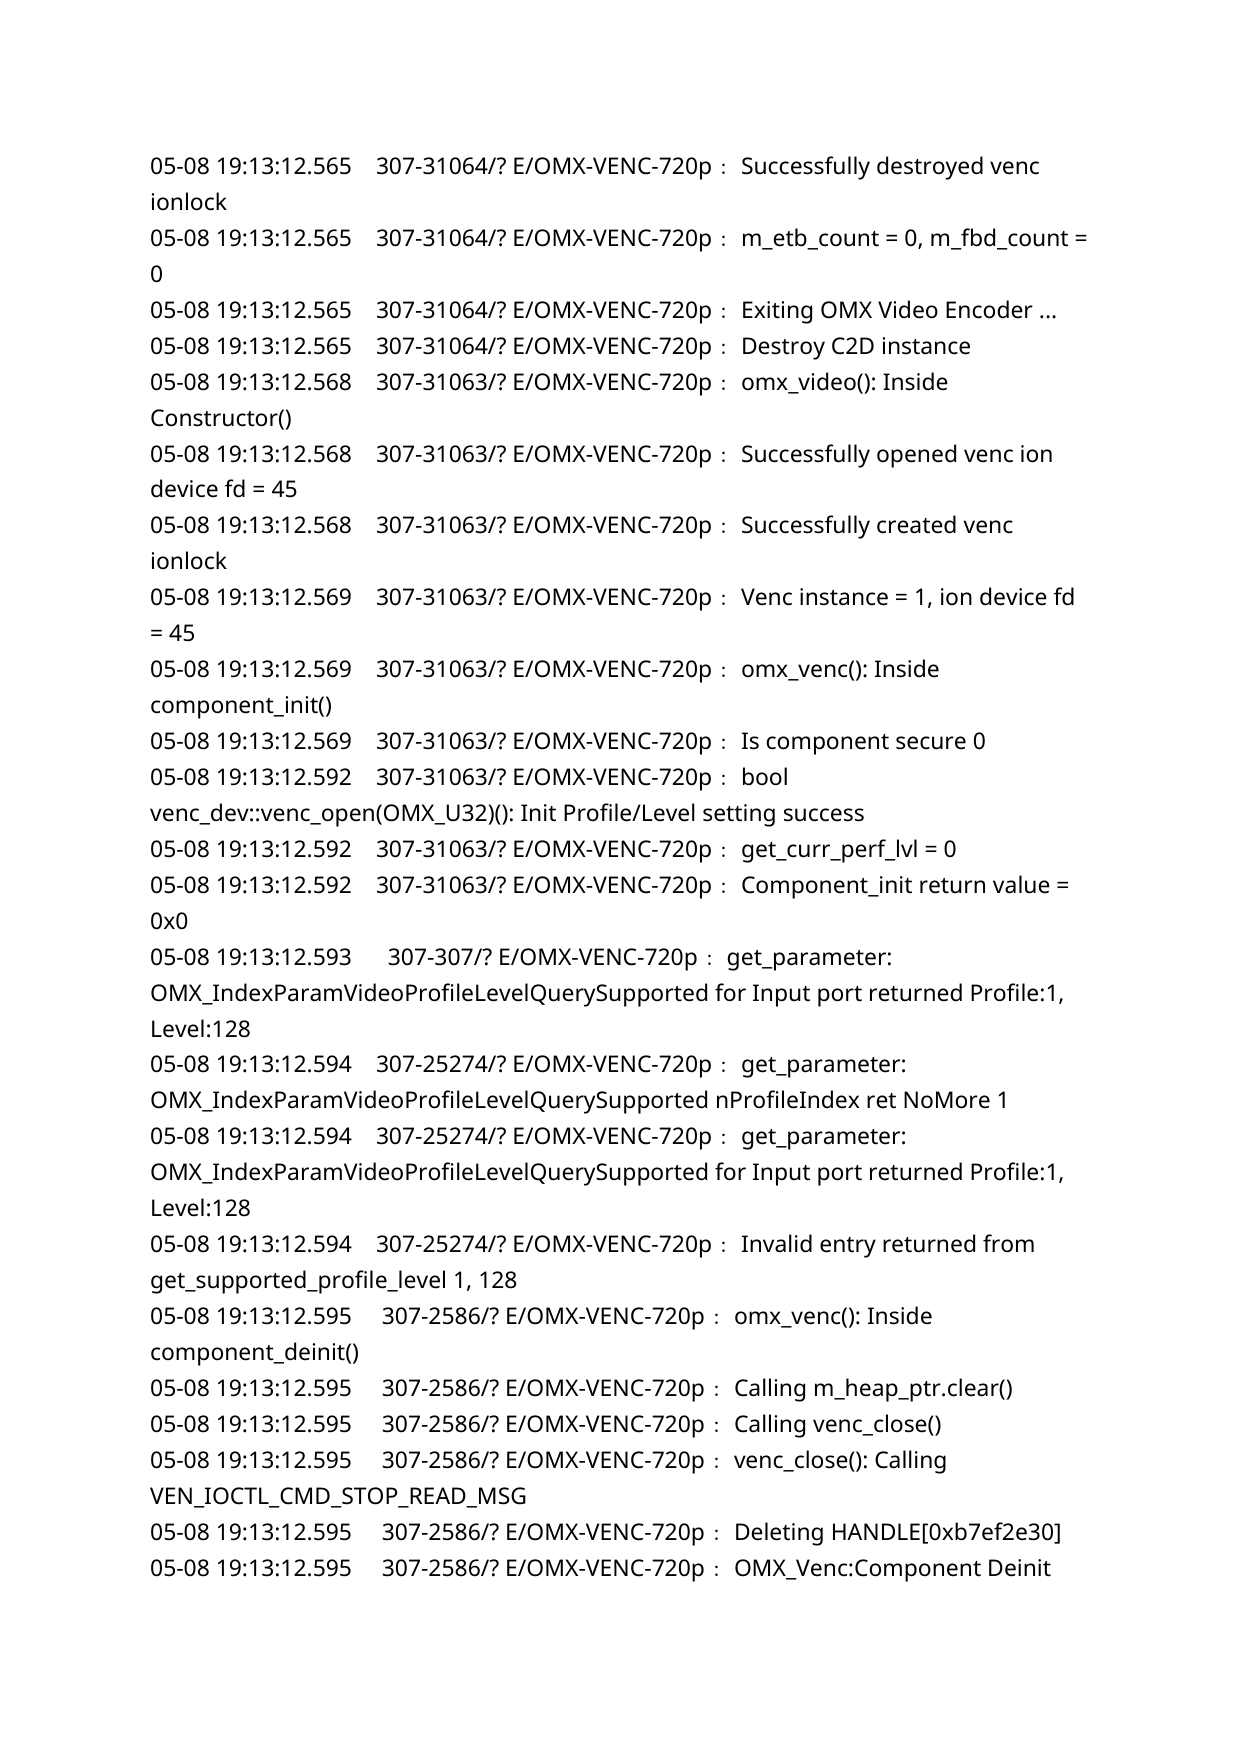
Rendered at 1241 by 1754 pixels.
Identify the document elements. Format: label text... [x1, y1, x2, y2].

text 05-08 19:13:12.565 307-31064/? E/OMX-VENC-720p﹕ m_etb_count = 0, m_fbd_count = 0 [150, 222, 1090, 289]
text 05-08 19:13:12.594 307-25274/? E/OMX-VENC-720p﹕ get_parameter: OMX_IndexParamVideoProfileLevelQuerySupported nProfileIndex ret NoMore 1 [150, 1048, 1090, 1116]
text 05-08 19:13:12.568 307-31063/? E/OMX-VENC-720p﹕ Successfully opened venc ion device fd = 45 [150, 437, 1090, 505]
text 05-08 19:13:12.593 307-307/? E/OMX-VENC-720p﹕ get_parameter: OMX_IndexParamVideoProfileLevelQuerySupported for Input port returned Profile:1, Level:128 [150, 941, 1090, 1044]
text 05-08 19:13:12.569 307-31063/? E/OMX-VENC-720p﹕ omx_venc(): Inside component_init() [150, 653, 1090, 720]
text 05-08 19:13:12.569 307-31063/? E/OMX-VENC-720p﹕ Venc instance = 1, ion device fd = 45 [150, 581, 1090, 648]
text 05-08 19:13:12.568 307-31063/? E/OMX-VENC-720p﹕ omx_video(): Inside Constructor() [150, 366, 1090, 433]
text 05-08 19:13:12.568 307-31063/? E/OMX-VENC-720p﹕ Successfully created venc ionlock [150, 509, 1090, 577]
text 05-08 19:13:12.595 307-2586/? E/OMX-VENC-720p﹕ Calling venc_close() [150, 1408, 1090, 1439]
text 05-08 19:13:12.565 307-31064/? E/OMX-VENC-720p﹕ Successfully destroyed venc ionlock [150, 150, 1090, 217]
text 05-08 19:13:12.594 307-25274/? E/OMX-VENC-720p﹕ get_parameter: OMX_IndexParamVideoProfileLevelQuerySupported for Input port returned Profile:1, Level:128 [150, 1120, 1090, 1223]
text 05-08 19:13:12.595 307-2586/? E/OMX-VENC-720p﹕ Calling m_heap_ptr.clear() [150, 1372, 1090, 1403]
text 05-08 19:13:12.565 307-31064/? E/OMX-VENC-720p﹕ Destroy C2D instance [150, 330, 1090, 361]
text 05-08 19:13:12.595 307-2586/? E/OMX-VENC-720p﹕ venc_close(): Calling VEN_IOCTL_CMD_STOP_READ_MSG [150, 1444, 1090, 1511]
text 05-08 19:13:12.592 307-31063/? E/OMX-VENC-720p﹕ bool venc_dev::venc_open(OMX_U32)(): Init Profile/Level setting success [150, 761, 1090, 828]
text 05-08 19:13:12.594 307-25274/? E/OMX-VENC-720p﹕ Invalid entry returned from get_supported_profile_level 1, 128 [150, 1228, 1090, 1295]
text 05-08 19:13:12.569 307-31063/? E/OMX-VENC-720p﹕ Is component secure 0 [150, 725, 1090, 756]
text 05-08 19:13:12.595 307-2586/? E/OMX-VENC-720p﹕ Deleting HANDLE[0xb7ef2e30] [150, 1516, 1090, 1547]
text 05-08 19:13:12.592 307-31063/? E/OMX-VENC-720p﹕ Component_init return value = 0x0 [150, 869, 1090, 936]
text 05-08 19:13:12.592 307-31063/? E/OMX-VENC-720p﹕ get_curr_perf_lvl = 0 [150, 833, 1090, 864]
text 05-08 19:13:12.565 307-31064/? E/OMX-VENC-720p﹕ Exiting OMX Video Encoder ... [150, 294, 1090, 325]
text 05-08 19:13:12.595 307-2586/? E/OMX-VENC-720p﹕ omx_venc(): Inside component_deinit() [150, 1300, 1090, 1367]
text 05-08 19:13:12.595 307-2586/? E/OMX-VENC-720p﹕ OMX_Venc:Component Deinit [150, 1552, 1090, 1583]
